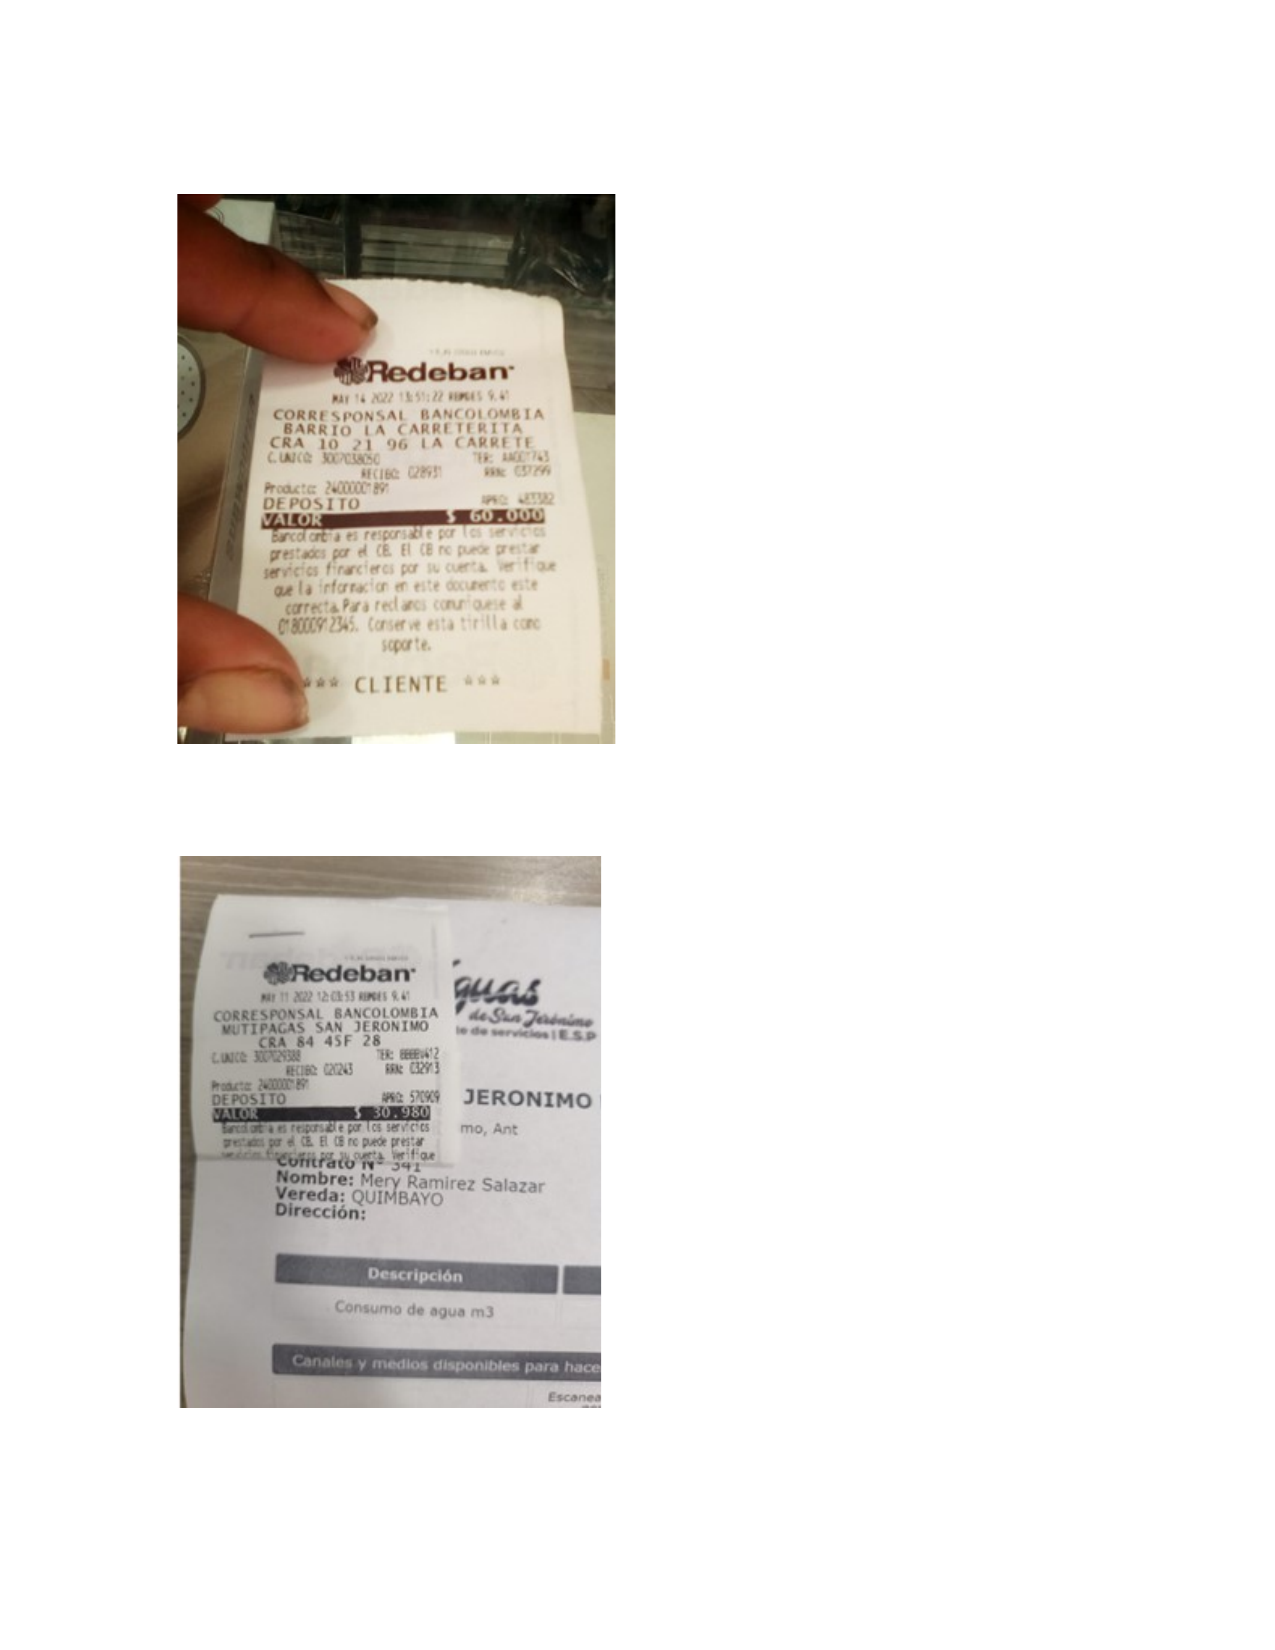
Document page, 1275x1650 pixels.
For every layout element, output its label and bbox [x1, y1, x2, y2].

picture [177, 856, 602, 1408]
picture [177, 194, 616, 744]
